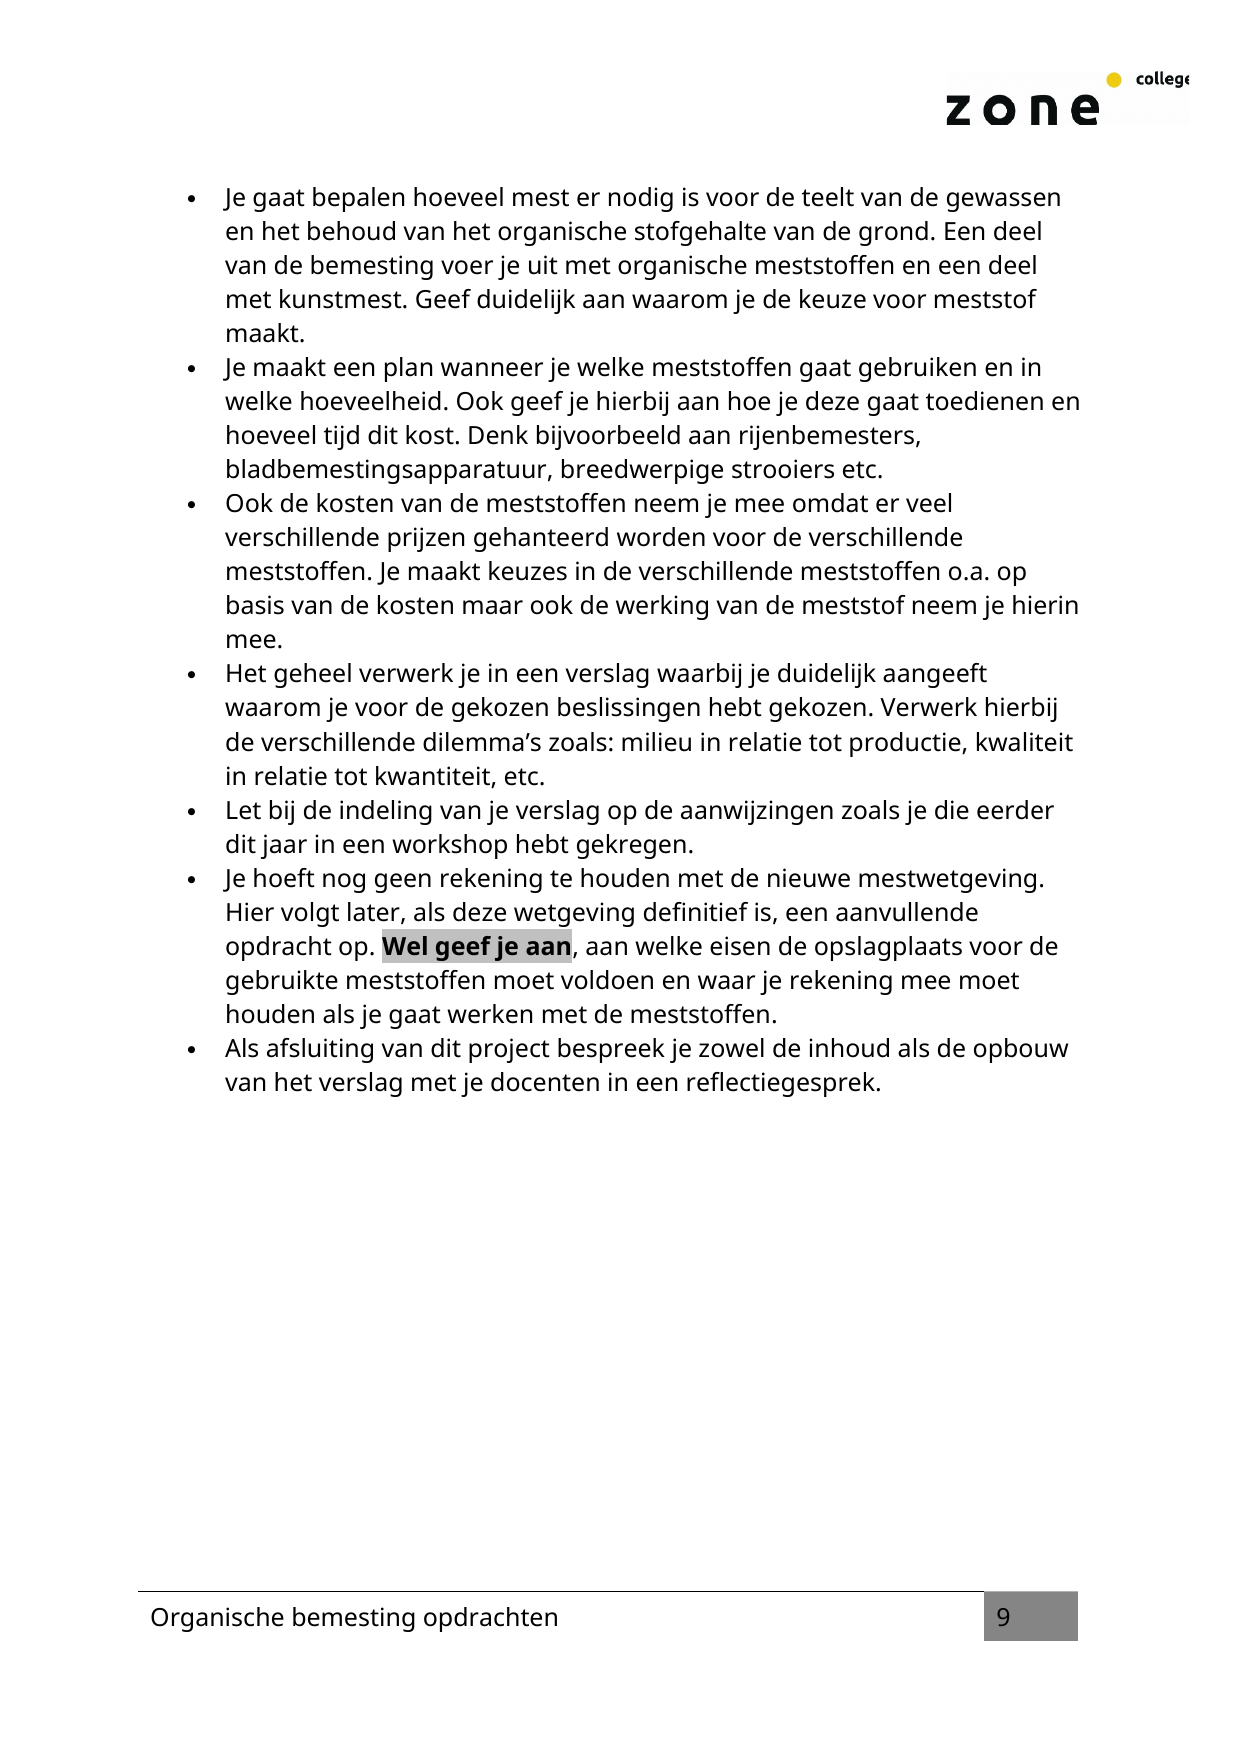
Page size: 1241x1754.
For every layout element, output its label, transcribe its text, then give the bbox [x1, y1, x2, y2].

picture [945, 71, 1189, 125]
list Je gaat bepalen hoeveel mest er nodig is voor de teelt van de gewassen en het behoud van het organische stofgehalte van de grond. Een deel van de bemesting voer je uit met organische meststoffen en een deel met kunstmest. Geef duidelijk aan waarom je de keuze voor meststof maakt. [188, 179, 1090, 349]
list Het geheel verwerk je in een verslag waarbij je duidelijk aangeeft waarom je voor de gekozen beslissingen hebt gekozen. Verwerk hierbij de verschillende dilemma’s zoals: milieu in relatie tot productie, kwaliteit in relatie tot kwantiteit, etc. [188, 656, 1090, 792]
list Ook de kosten van de meststoffen neem je mee omdat er veel verschillende prijzen gehanteerd worden voor de verschillende meststoffen. Je maakt keuzes in de verschillende meststoffen o.a. op basis van de kosten maar ook de werking van de meststof neem je hierin mee. [188, 486, 1090, 656]
list Je hoeft nog geen rekening te houden met de nieuwe mestwetgeving. Hier volgt later, als deze wetgeving definitief is, een aanvullende opdracht op. Wel geef je aan, aan welke eisen de opslagplaats voor de gebruikte meststoffen moet voldoen en waar je rekening mee moet houden als je gaat werken met de meststoffen. [188, 860, 1090, 1031]
list Als afsluiting van dit project bespreek je zowel de inhoud als de opbouw van het verslag met je docenten in een reflectiegesprek. [188, 1031, 1090, 1099]
list Je maakt een plan wanneer je welke meststoffen gaat gebruiken en in welke hoeveelheid. Ook geef je hierbij aan hoe je deze gaat toedienen en hoeveel tijd dit kost. Denk bijvoorbeeld aan rijenbemesters, bladbemestingsapparatuur, breedwerpige strooiers etc. [188, 349, 1090, 486]
list Let bij de indeling van je verslag op de aanwijzingen zoals je die eerder dit jaar in een workshop hebt gekregen. [188, 792, 1090, 860]
